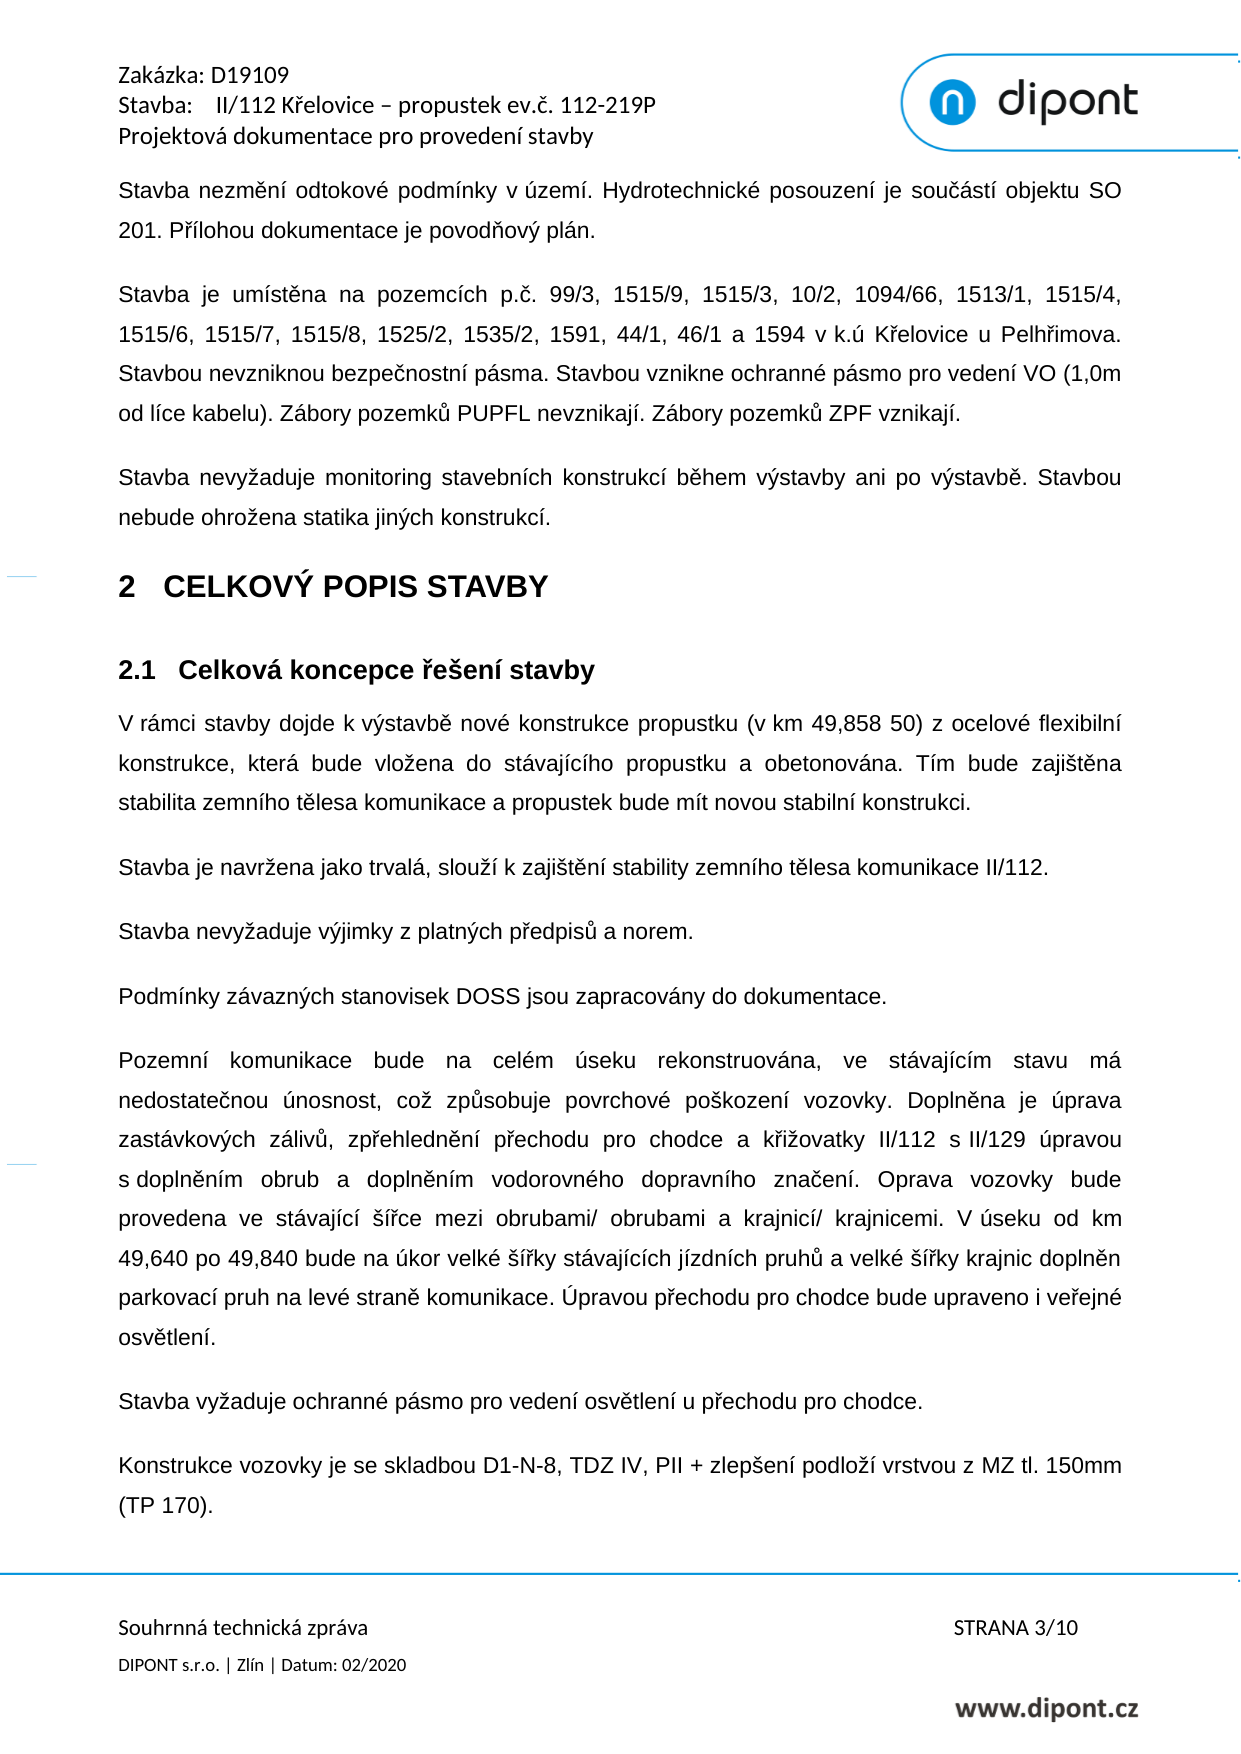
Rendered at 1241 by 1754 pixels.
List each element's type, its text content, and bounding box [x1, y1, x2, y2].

text V rámci stavby dojde k výstavbě nové konstrukce propustku (v km 49,858 50) z ocelové flexibilní konstrukce, která bude vložena do stávajícího propustku a obetonována. Tím bude zajištěna stabilita zemního tělesa komunikace a propustek bude mít novou stabilní konstrukci. [118, 710, 1122, 816]
text Pozemní komunikace bude na celém úseku rekonstruována, ve stávajícím stavu má nedostatečnou únosnost, což způsobuje povrchové poškození vozovky. Doplněna je úprava zastávkových zálivů, zpřehlednění přechodu pro chodce a křižovatky II/112 s II/129 úpravou s doplněním obrub a doplněním vodorovného dopravního značení. Oprava vozovky bude provedena ve stávající šířce mezi obrubami/ obrubami a krajnicí/ krajnicemi. V úseku od km 49,640 po 49,840 bude na úkor velké šířky stávajících jízdních pruhů a velké šířky krajnic doplněn parkovací pruh na levé straně komunikace. Úpravou přechodu pro chodce bude upraveno i veřejné osvětlení. [118, 1047, 1122, 1350]
text Stavba je navržena jako trvalá, slouží k zajištění stability zemního tělesa komunikace II/112. [118, 854, 1122, 880]
subtitle Celkový popis stavby [118, 568, 1122, 604]
text Podmínky závazných stanovisek DOSS jsou zapracovány do dokumentace. [118, 983, 1122, 1009]
text Stavba vyžaduje ochranné pásmo pro vedení osvětlení u přechodu pro chodce. [118, 1388, 1122, 1414]
text Stavba je umístěna na pozemcích p.č. 99/3, 1515/9, 1515/3, 10/2, 1094/66, 1513/1, 1515/4, 1515/6, 1515/7, 1515/8, 1525/2, 1535/2, 1591, 44/1, 46/1 a 1594 v k.ú Křelovice u Pelhřimova. Stavbou nevzniknou bezpečnostní pásma. Stavbou vznikne ochranné pásmo pro vedení VO (1,0m od líce kabelu). Zábory pozemků PUPFL nevznikají. Zábory pozemků ZPF vznikají. [118, 281, 1122, 426]
text Konstrukce vozovky je se skladbou D1-N-8, TDZ IV, PII + zlepšení podloží vrstvou z MZ tl. 150mm (TP 170). [118, 1452, 1122, 1518]
text Stavba nezmění odtokové podmínky v území. Hydrotechnické posouzení je součástí objektu SO 201. Přílohou dokumentace je povodňový plán. [118, 177, 1122, 243]
subtitle Celková koncepce řešení stavby [118, 654, 1122, 685]
text Stavba nevyžaduje výjimky z platných předpisů a norem. [118, 918, 1122, 944]
text Stavba nevyžaduje monitoring stavebních konstrukcí během výstavby ani po výstavbě. Stavbou nebude ohrožena statika jiných konstrukcí. [118, 464, 1122, 530]
picture [0, 0, 1241, 1754]
